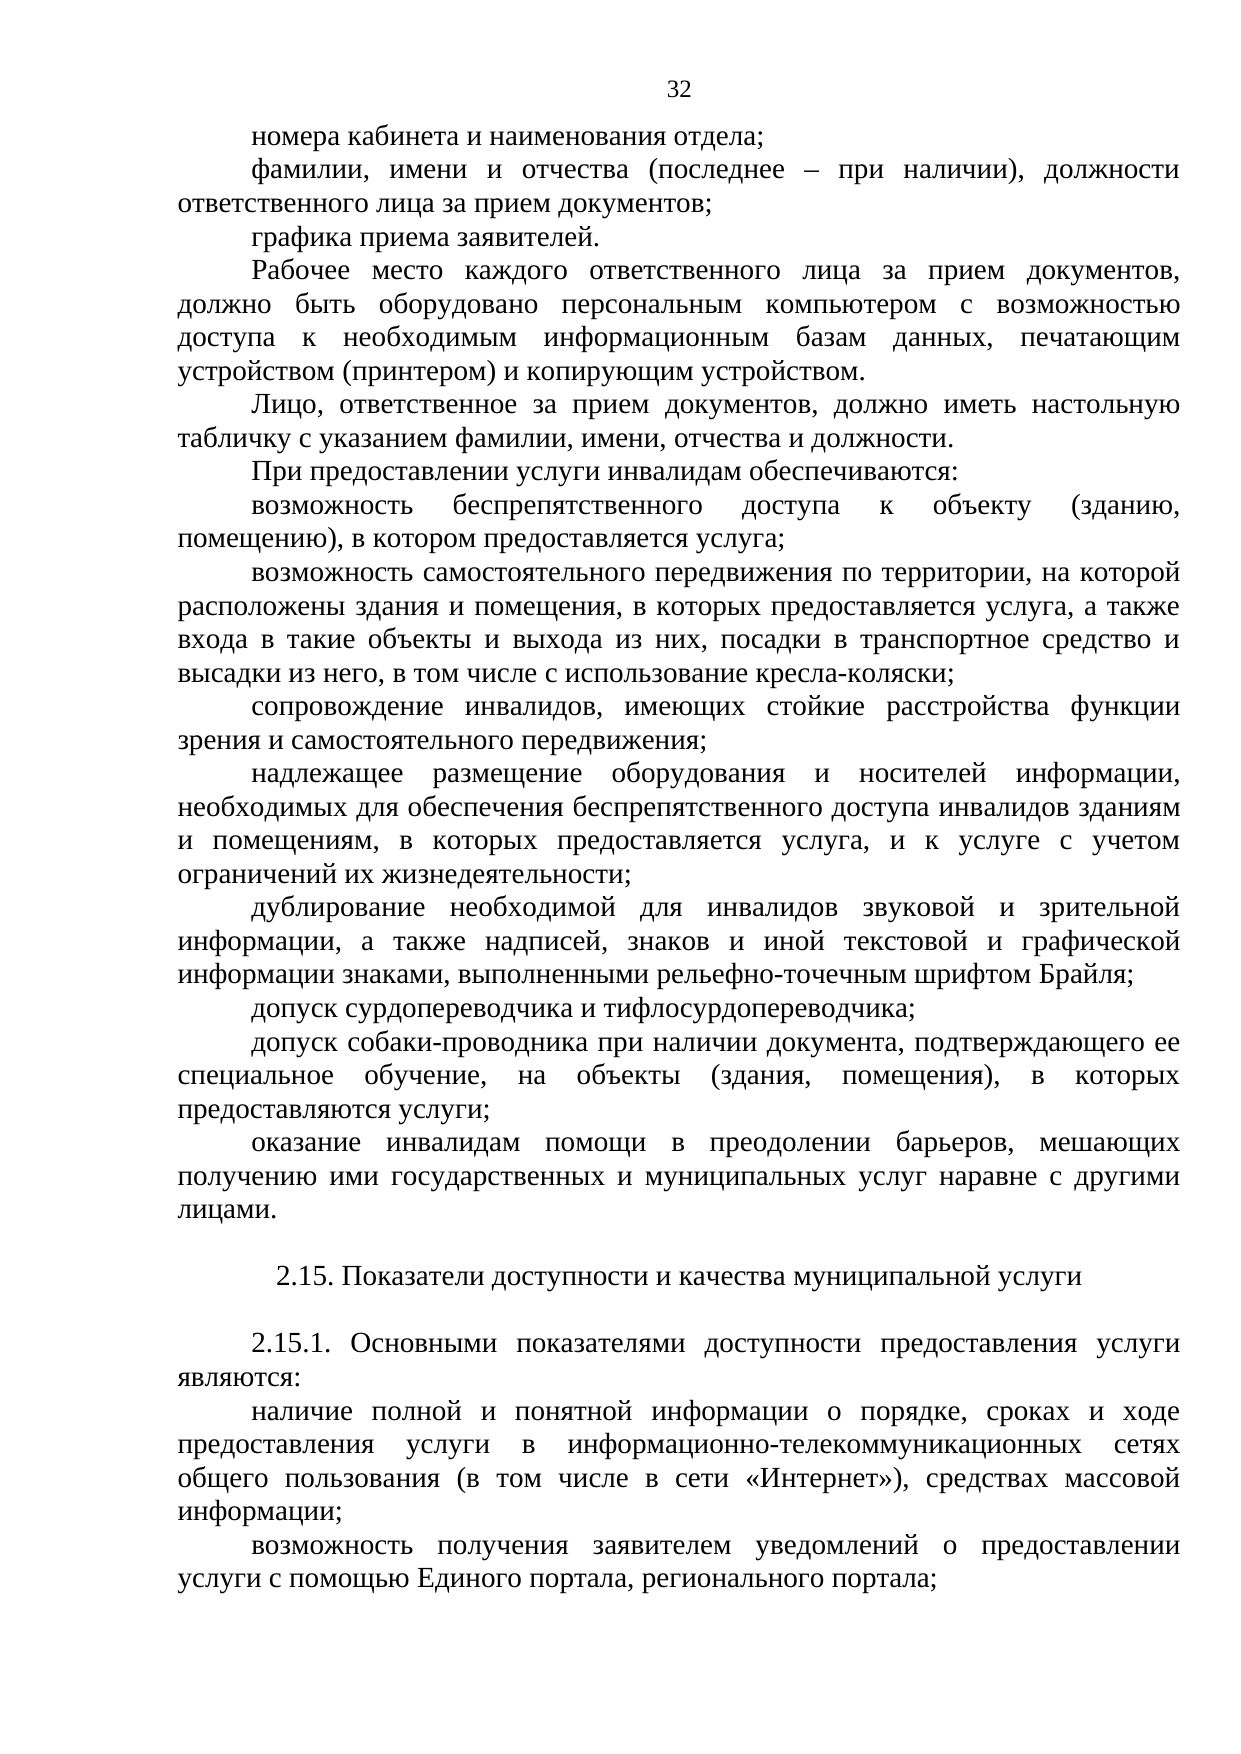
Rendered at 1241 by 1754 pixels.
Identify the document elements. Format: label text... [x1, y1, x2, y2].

text возможность получения заявителем уведомлений о предоставлении услуги с помощью Единого портала, регионального портала; [177, 1527, 1181, 1594]
text 2.15.1. Основными показателями доступности предоставления услуги являются: [177, 1326, 1181, 1393]
text фамилии, имени и отчества (последнее – при наличии), должности ответственного лица за прием документов; [177, 152, 1181, 219]
text наличие полной и понятной информации о порядке, сроках и ходе предоставления услуги в информационно-телекоммуникационных сетях общего пользования (в том числе в сети «Интернет»), средствах массовой информации; [177, 1393, 1181, 1527]
text При предоставлении услуги инвалидам обеспечиваются: [177, 453, 1181, 487]
text графика приема заявителей. [177, 219, 1181, 252]
text номера кабинета и наименования отдела; [177, 118, 1181, 152]
text возможность самостоятельного передвижения по территории, на которой расположены здания и помещения, в которых предоставляется услуга, а также входа в такие объекты и выхода из них, посадки в транспортное средство и высадки из него, в том числе с использование кресла-коляски; [177, 554, 1181, 688]
text сопровождение инвалидов, имеющих стойкие расстройства функции зрения и самостоятельного передвижения; [177, 688, 1181, 755]
text возможность беспрепятственного доступа к объекту (зданию, помещению), в котором предоставляется услуга; [177, 487, 1181, 554]
text оказание инвалидам помощи в преодолении барьеров, мешающих получению ими государственных и муниципальных услуг наравне с другими лицами. [177, 1124, 1181, 1225]
text Рабочее место каждого ответственного лица за прием документов, должно быть оборудовано персональным компьютером с возможностью доступа к необходимым информационным базам данных, печатающим устройством (принтером) и копирующим устройством. [177, 252, 1181, 386]
text надлежащее размещение оборудования и носителей информации, необходимых для обеспечения беспрепятственного доступа инвалидов зданиям и помещениям, в которых предоставляется услуга, и к услуге с учетом ограничений их жизнедеятельности; [177, 755, 1181, 889]
text дублирование необходимой для инвалидов звуковой и зрительной информации, а также надписей, знаков и иной текстовой и графической информации знаками, выполненными рельефно-точечным шрифтом Брайля; [177, 889, 1181, 990]
text допуск собаки-проводника при наличии документа, подтверждающего ее специальное обучение, на объекты (здания, помещения), в которых предоставляются услуги; [177, 1024, 1181, 1124]
text допуск сурдопереводчика и тифлосурдопереводчика; [177, 990, 1181, 1024]
text 2.15. Показатели доступности и качества муниципальной услуги [177, 1258, 1181, 1292]
text Лицо, ответственное за прием документов, должно иметь настольную табличку с указанием фамилии, имени, отчества и должности. [177, 386, 1181, 453]
